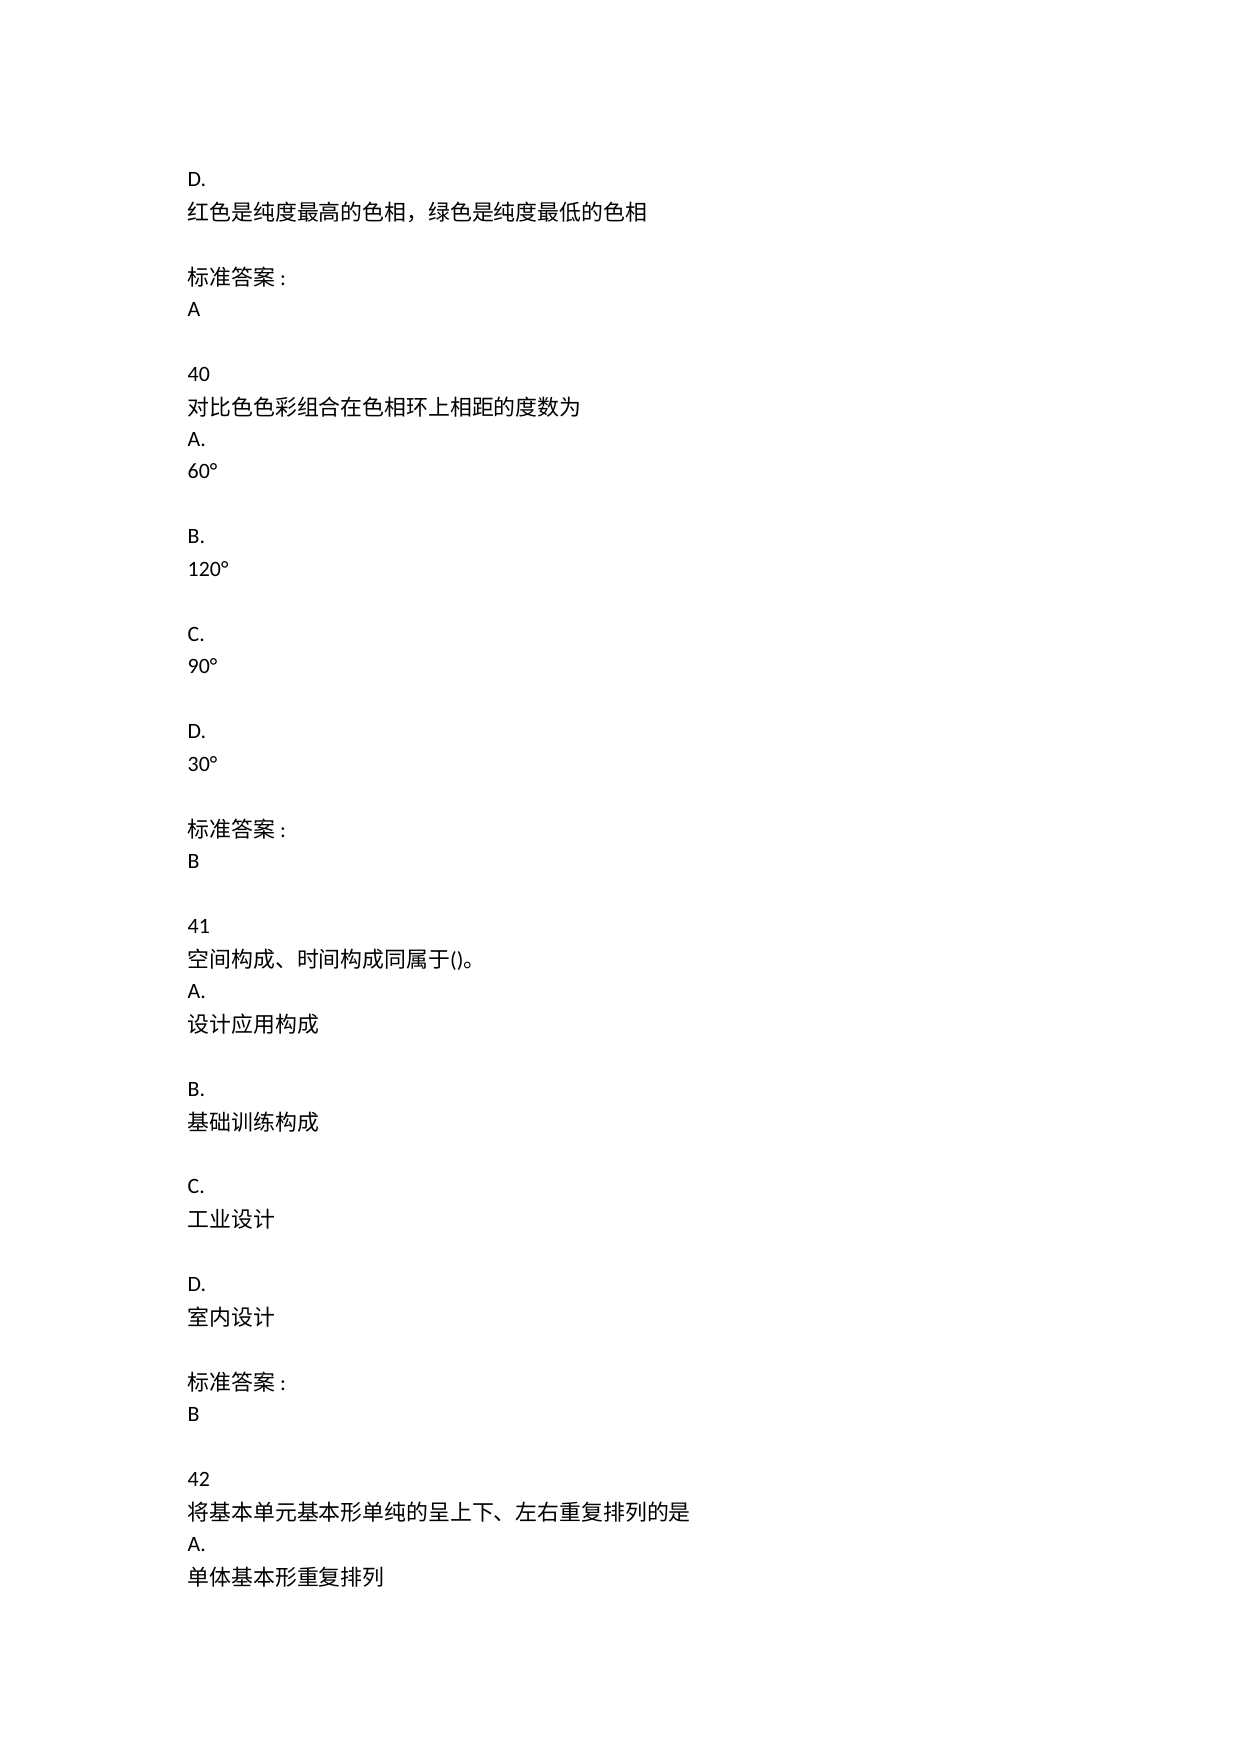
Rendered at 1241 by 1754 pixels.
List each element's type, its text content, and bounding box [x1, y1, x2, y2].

text D. [187, 714, 1053, 747]
text A. [187, 974, 1053, 1007]
text 40 [187, 357, 1053, 389]
text 标准答案 : [187, 1364, 1053, 1397]
text 30° [187, 747, 1053, 779]
text D. [187, 1267, 1053, 1299]
text C. [187, 617, 1053, 649]
text B. [187, 519, 1053, 552]
text C. [187, 1169, 1053, 1202]
text B [187, 1397, 1053, 1429]
text 工业设计 [187, 1202, 1053, 1234]
text 120° [187, 552, 1053, 584]
text 设计应用构成 [187, 1007, 1053, 1039]
text 单体基本形重复排列 [187, 1559, 1053, 1592]
text A [187, 292, 1053, 324]
text 41 [187, 909, 1053, 942]
text A. [187, 1527, 1053, 1559]
text 红色是纯度最高的色相，绿色是纯度最低的色相 [187, 194, 1053, 227]
text B [187, 844, 1053, 877]
text D. [187, 162, 1053, 194]
text 空间构成、时间构成同属于()。 [187, 942, 1053, 974]
text 90° [187, 649, 1053, 682]
text B. [187, 1072, 1053, 1104]
text 室内设计 [187, 1299, 1053, 1332]
text 标准答案 : [187, 259, 1053, 292]
text 标准答案 : [187, 812, 1053, 844]
text 对比色色彩组合在色相环上相距的度数为 [187, 389, 1053, 422]
text 42 [187, 1462, 1053, 1494]
text 基础训练构成 [187, 1104, 1053, 1137]
text 将基本单元基本形单纯的呈上下、左右重复排列的是 [187, 1494, 1053, 1527]
text 60° [187, 454, 1053, 487]
text A. [187, 422, 1053, 454]
